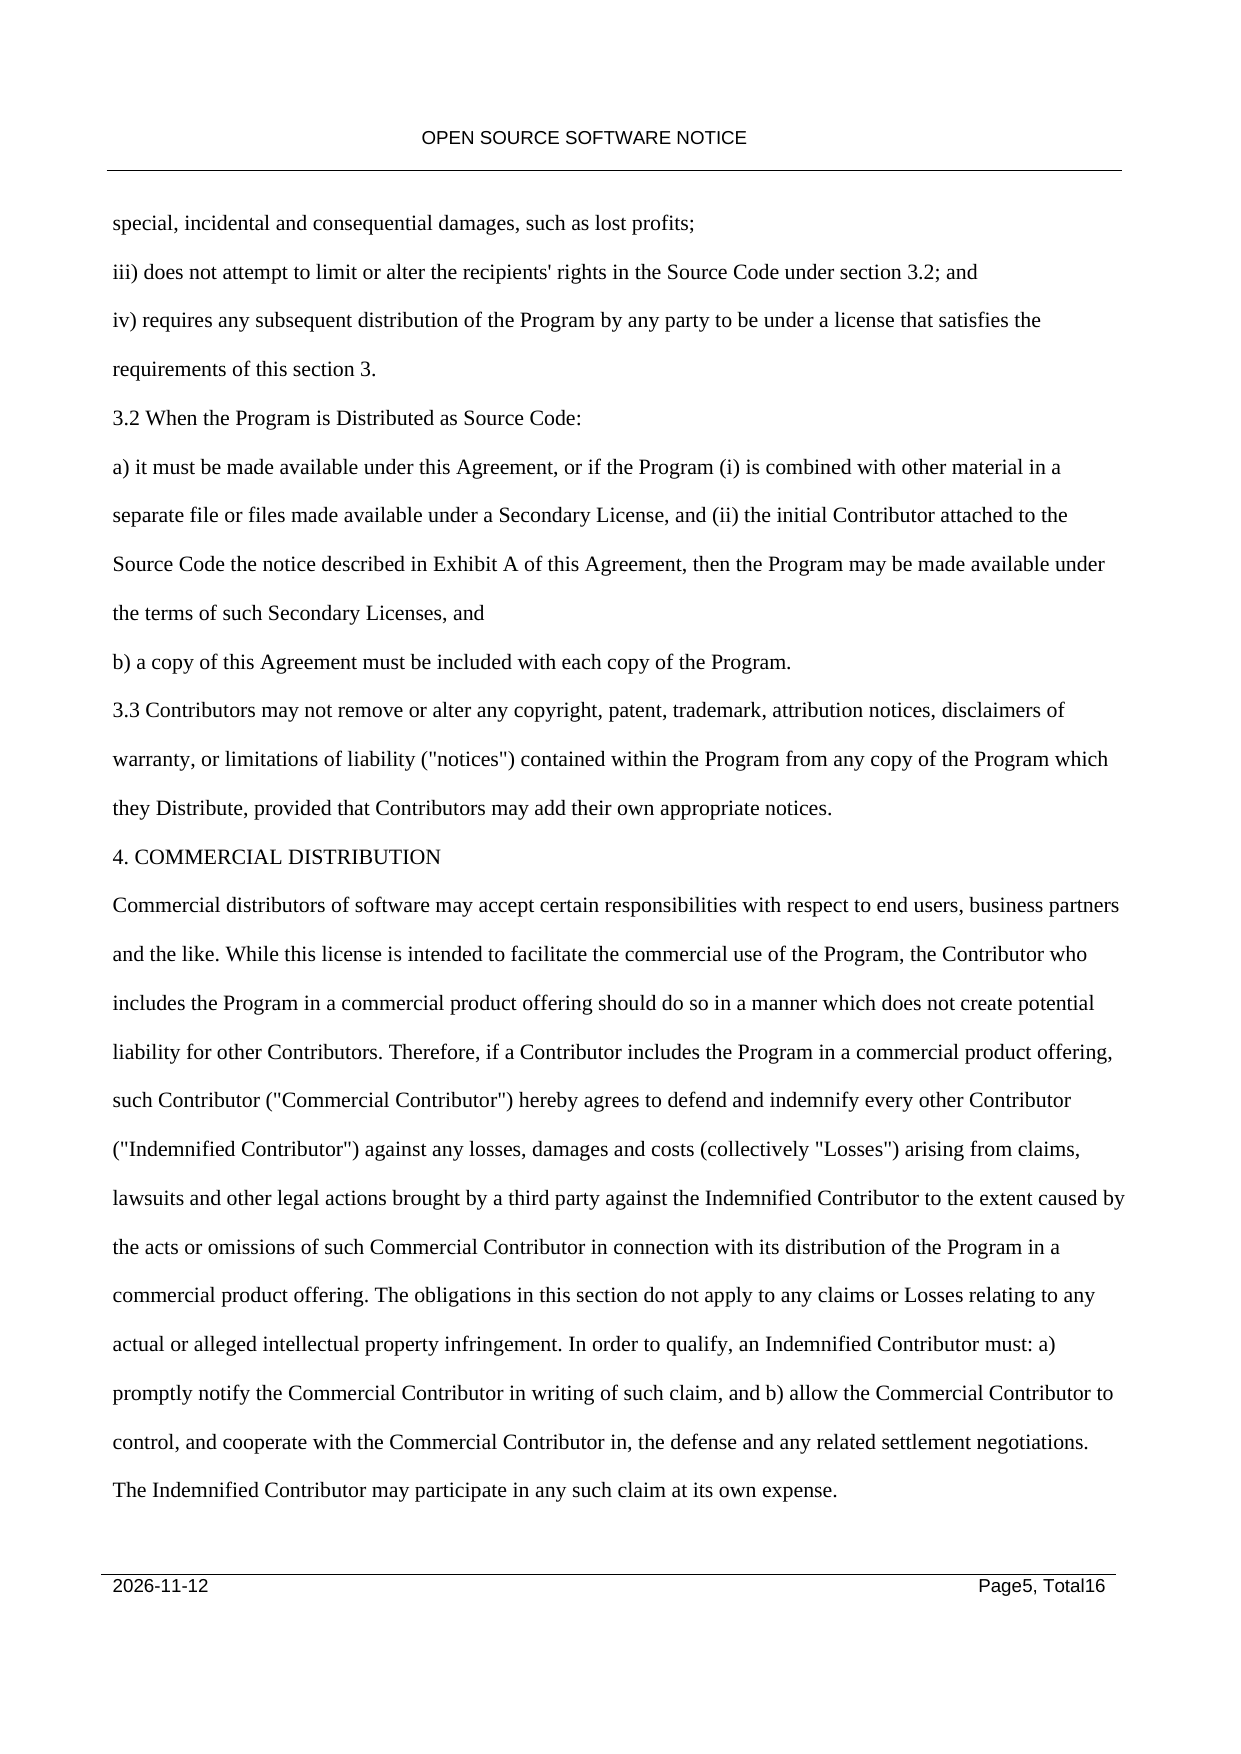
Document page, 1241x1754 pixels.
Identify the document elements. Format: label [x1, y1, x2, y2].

text [112, 206, 1128, 1506]
